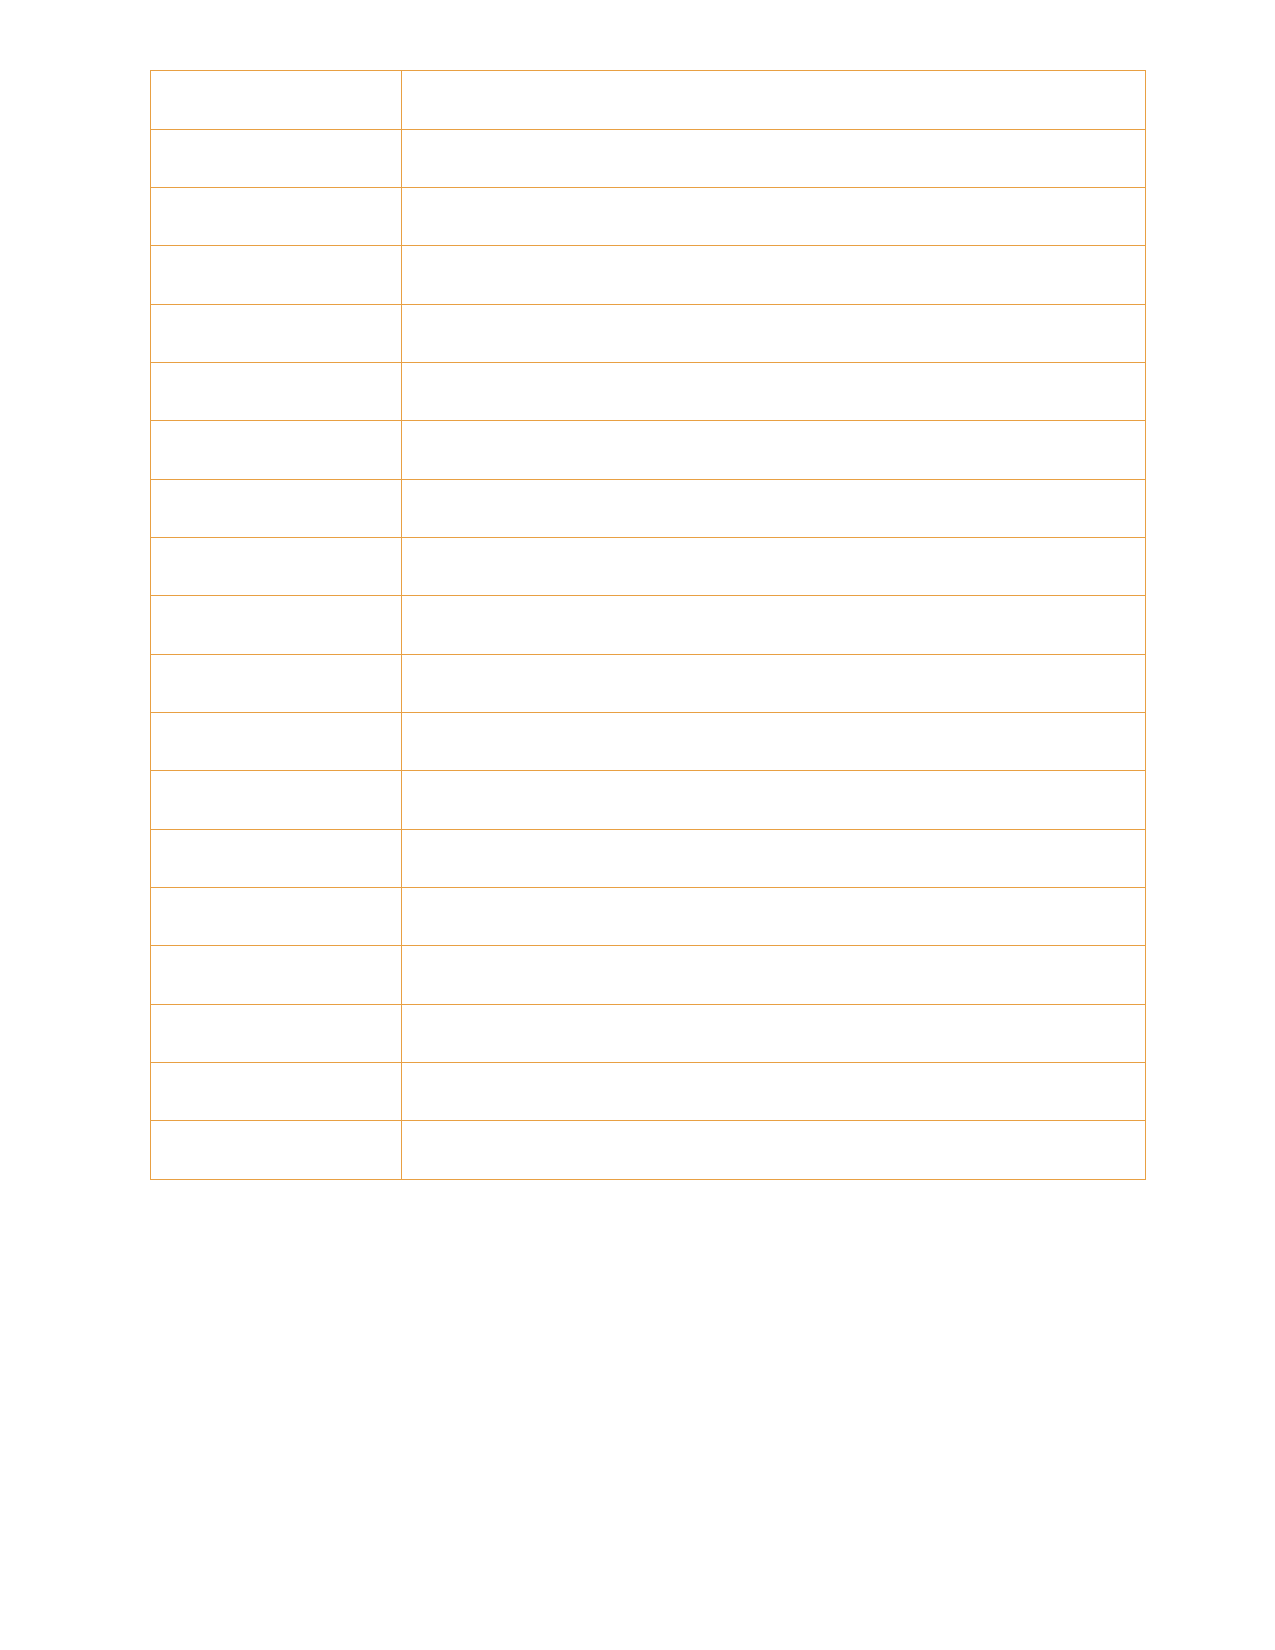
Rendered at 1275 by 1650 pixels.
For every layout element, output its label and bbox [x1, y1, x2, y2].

table_cell [402, 946, 1145, 1004]
table_cell [402, 538, 1145, 595]
table_cell [151, 538, 401, 595]
table_cell [151, 305, 401, 362]
table_cell [151, 188, 401, 245]
table_cell [402, 71, 1145, 129]
table_cell [151, 1005, 401, 1062]
table_cell [402, 830, 1145, 887]
table_cell [402, 713, 1145, 770]
table_cell [402, 1005, 1145, 1062]
table_cell [402, 596, 1145, 654]
table_cell [402, 305, 1145, 362]
table_cell [151, 946, 401, 1004]
table_cell [151, 480, 401, 537]
table_cell [151, 421, 401, 479]
table_cell [402, 888, 1145, 945]
table_cell [151, 71, 401, 129]
table_cell [151, 888, 401, 945]
table_cell [402, 1121, 1145, 1179]
table_cell [151, 596, 401, 654]
table_cell [402, 130, 1145, 187]
table_cell [402, 1063, 1145, 1120]
table_cell [151, 246, 401, 304]
table_cell [151, 363, 401, 420]
table_cell [402, 188, 1145, 245]
table_cell [402, 655, 1145, 712]
table_cell [151, 1063, 401, 1120]
table_cell [402, 246, 1145, 304]
table_cell [402, 771, 1145, 829]
table_cell [151, 130, 401, 187]
table_cell [151, 713, 401, 770]
table_cell [151, 771, 401, 829]
table_cell [151, 655, 401, 712]
table_cell [402, 421, 1145, 479]
table_cell [151, 1121, 401, 1179]
table_cell [402, 480, 1145, 537]
table_cell [402, 363, 1145, 420]
table_cell [151, 830, 401, 887]
